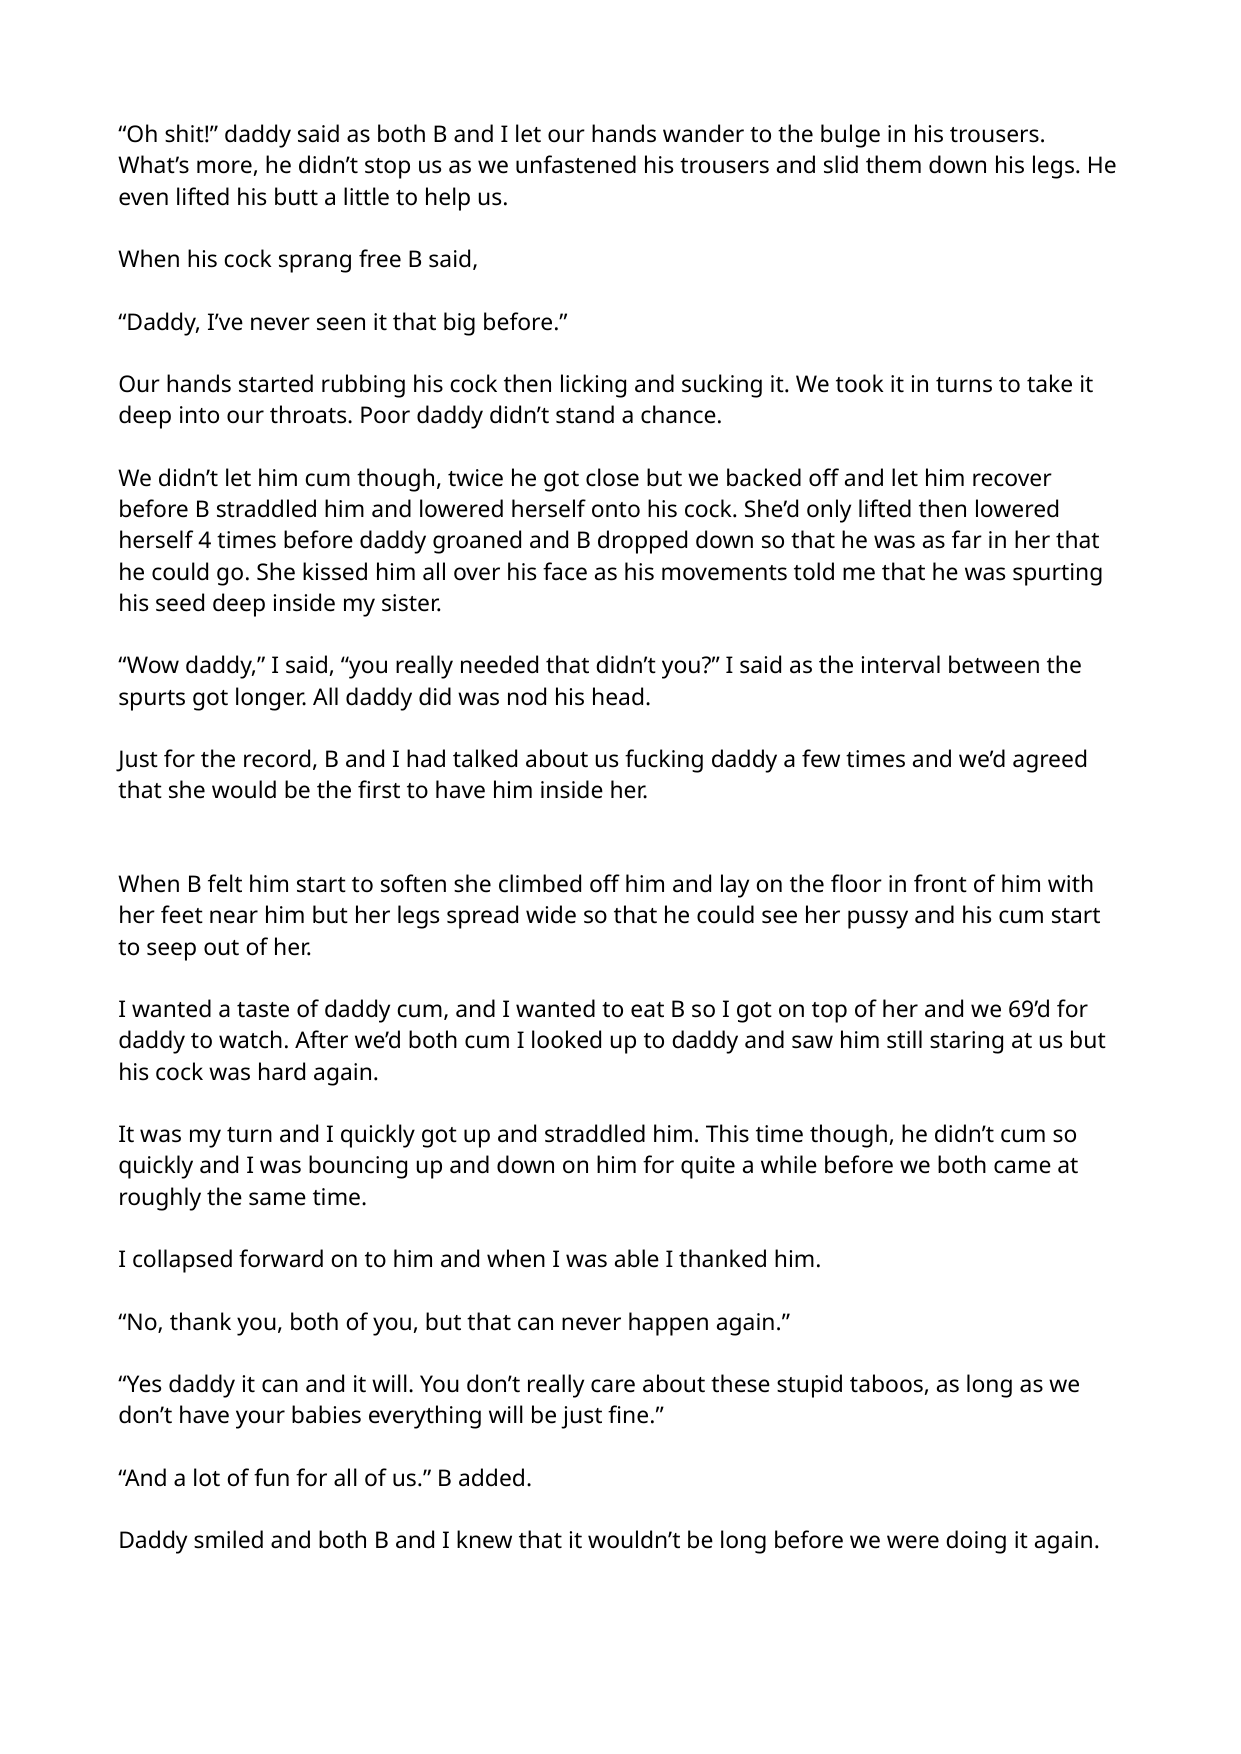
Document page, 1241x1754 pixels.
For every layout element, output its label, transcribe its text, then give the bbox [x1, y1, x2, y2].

text Our hands started rubbing his cock then licking and sucking it. We took it in turns to take it deep into our throats. Poor daddy didn’t stand a chance. [118, 368, 1122, 431]
text “Oh shit!” daddy said as both B and I let our hands wander to the bulge in his trousers. What’s more, he didn’t stop us as we unfastened his trousers and slid them down his legs. He even lifted his butt a little to help us. [118, 118, 1122, 212]
text We didn’t let him cum though, twice he got close but we backed off and let him recover before B straddled him and lowered herself onto his cock. She’d only lifted then lowered herself 4 times before daddy groaned and B dropped down so that he was as far in her that he could go. She kissed him all over his face as his movements told me that he was spurting his seed deep inside my sister. [118, 462, 1122, 618]
text “Yes daddy it can and it will. You don’t really care about these stupid taboos, as long as we don’t have your babies everything will be just fine.” [118, 1368, 1122, 1431]
text When his cock sprang free B said, [118, 243, 1122, 274]
text I collapsed forward on to him and when I was able I thanked him. [118, 1243, 1122, 1274]
text “No, thank you, both of you, but that can never happen again.” [118, 1306, 1122, 1337]
text Just for the record, B and I had talked about us fucking daddy a few times and we’d agreed that she would be the first to have him inside her. [118, 743, 1122, 806]
text “Daddy, I’ve never seen it that big before.” [118, 306, 1122, 337]
text When B felt him start to soften she climbed off him and lay on the floor in front of him with her feet near him but her legs spread wide so that he could see her pussy and his cum start to seep out of her. [118, 868, 1122, 962]
text “Wow daddy,” I said, “you really needed that didn’t you?” I said as the interval between the spurts got longer. All daddy did was nod his head. [118, 649, 1122, 712]
text Daddy smiled and both B and I knew that it wouldn’t be long before we were doing it again. [118, 1524, 1122, 1556]
text It was my turn and I quickly got up and straddled him. This time though, he didn’t cum so quickly and I was bouncing up and down on him for quite a while before we both came at roughly the same time. [118, 1118, 1122, 1212]
text I wanted a taste of daddy cum, and I wanted to eat B so I got on top of her and we 69’d for daddy to watch. After we’d both cum I looked up to daddy and saw him still staring at us but his cock was hard again. [118, 993, 1122, 1087]
text “And a lot of fun for all of us.” B added. [118, 1462, 1122, 1493]
